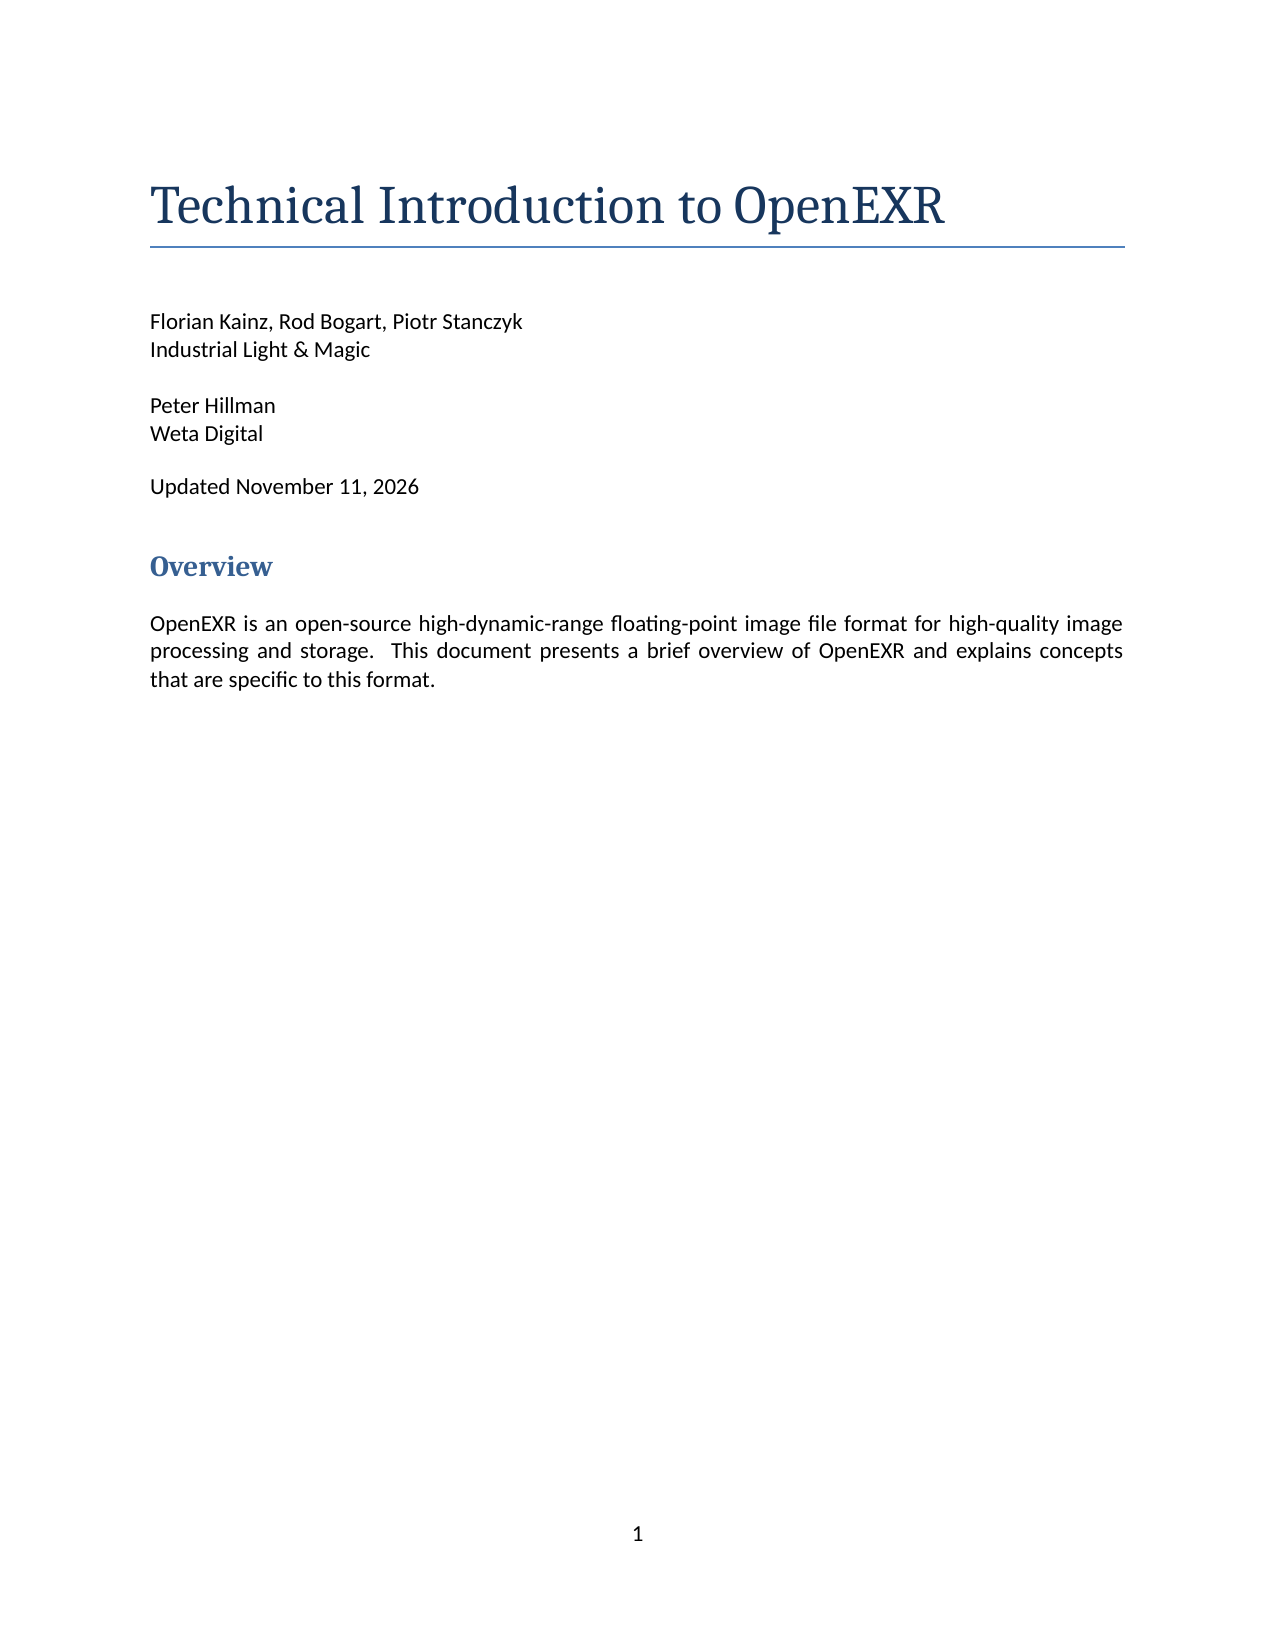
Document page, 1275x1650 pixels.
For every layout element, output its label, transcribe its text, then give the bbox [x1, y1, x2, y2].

subtitle Overview [150, 550, 1125, 584]
text Updated November 5, 2013 [150, 472, 1125, 500]
text Industrial Light & Magic [150, 335, 1125, 363]
text Peter Hillman [150, 391, 1125, 419]
title Technical Introduction to OpenEXR [150, 175, 1125, 246]
text Florian Kainz, Rod Bogart, Piotr Stanczyk [150, 307, 1125, 335]
text Weta Digital [150, 419, 1125, 447]
text OpenEXR is an open-source high-dynamic-range floating-point image file format for high-quality image processing and storage. This document presents a brief overview of OpenEXR and explains concepts that are specific to this format. [150, 609, 1125, 693]
